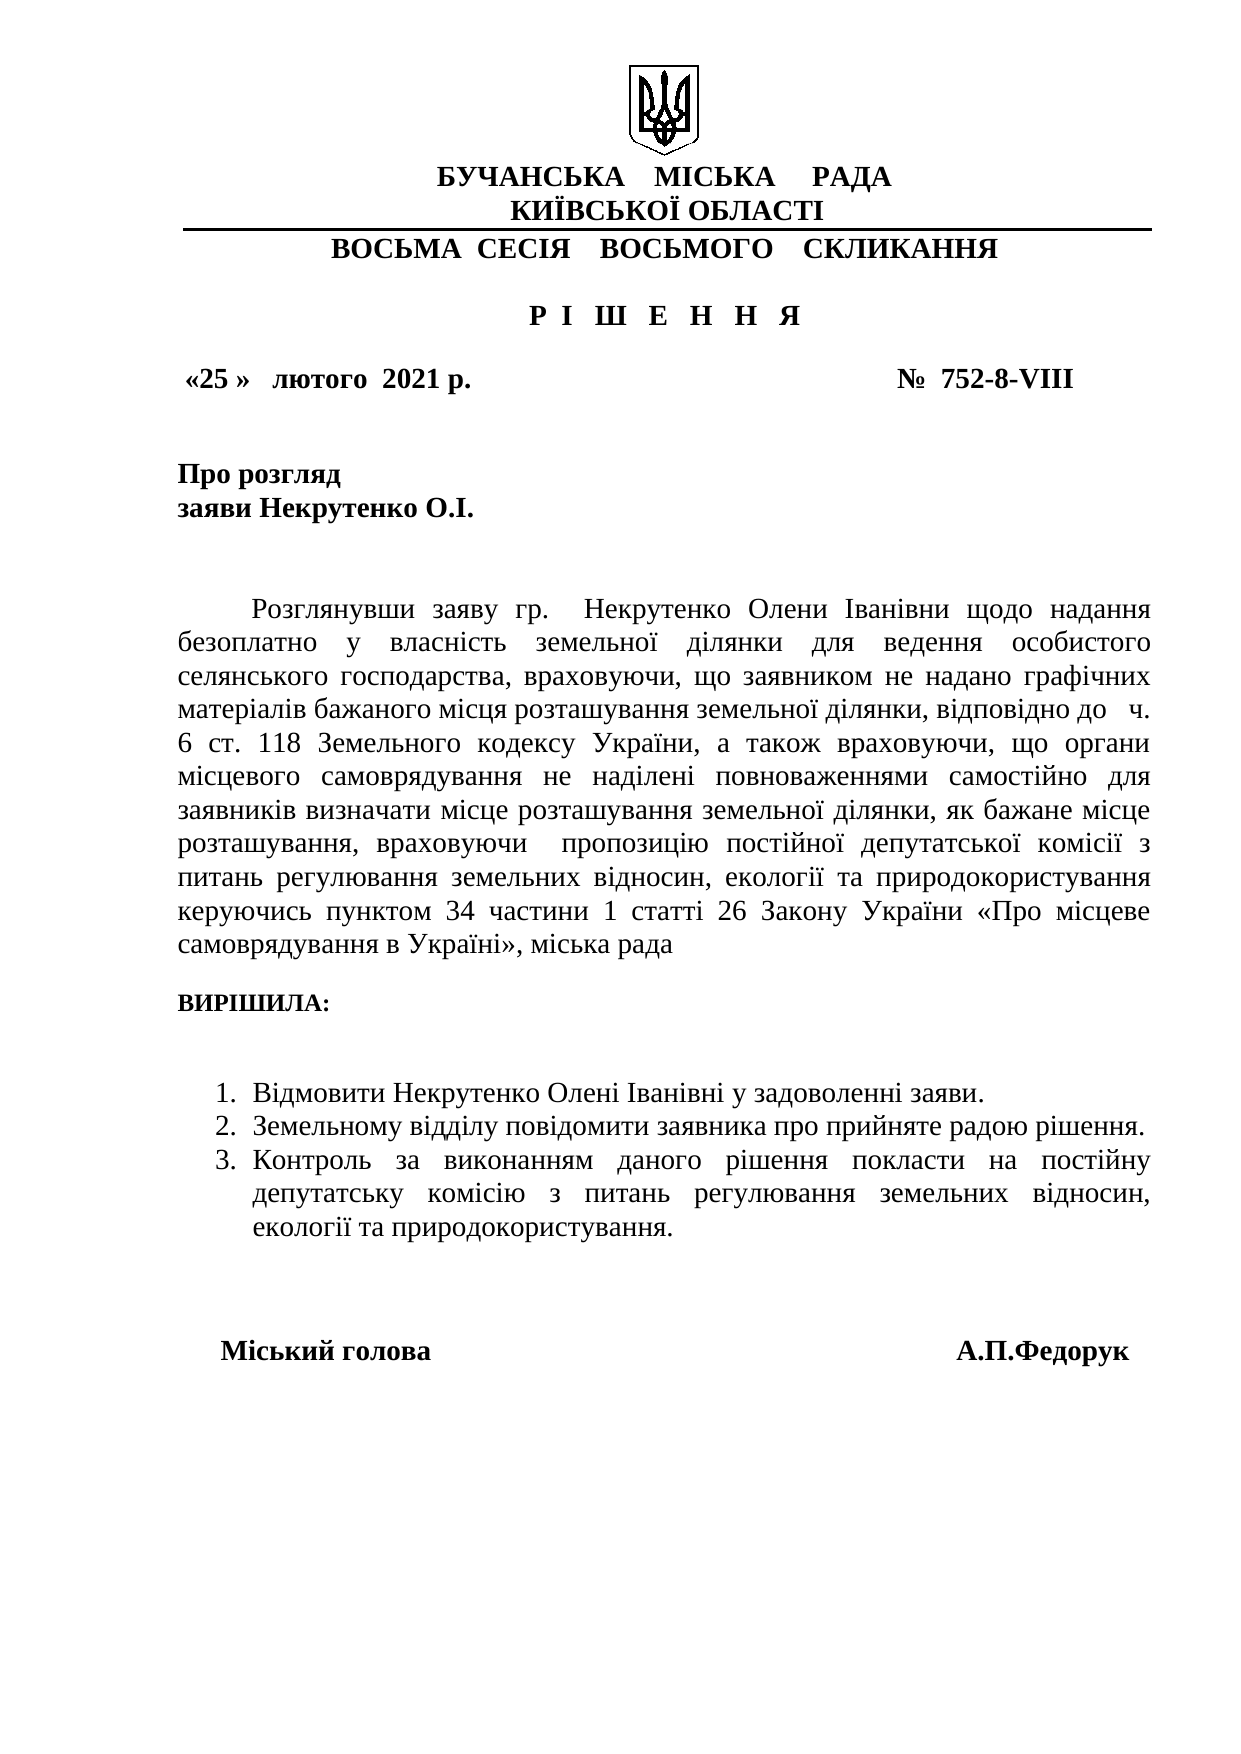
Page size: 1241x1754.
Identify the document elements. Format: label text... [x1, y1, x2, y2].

text «25 » лютого 2021 р. № 752-8-VIIІ [177, 361, 1152, 394]
list Відмовити Некрутенко Олені Іванівні у задоволенні заяви. [215, 1075, 1152, 1108]
list Земельному відділу повідомити заявника про прийняте радою рішення. [215, 1108, 1152, 1142]
text КИЇВСЬКОЇ ОБЛАСТІ [183, 193, 1152, 228]
text Розглянувши заяву гр. Некрутенко Олени Іванівни щодо надання безоплатно у власність земельної ділянки для ведення особистого селянського господарства, враховуючи, що заявником не надано графічних матеріалів бажаного місця розташування земельної ділянки, відповідно до ч. 6 ст. 118 Земельного кодексу України, а також враховуючи, що органи місцевого самоврядування не наділені повноваженнями самостійно для заявників визначати місце розташування земельної ділянки, як бажане місце розташування, враховуючи пропозицію постійної депутатської комісії з питань регулювання земельних відносин, екології та природокористування керуючись пунктом 34 частини 1 статті 26 Закону України «Про місцеве самоврядування в Україні», міська рада [177, 591, 1152, 960]
list Контроль за виконанням даного рішення покласти на постійну депутатську комісію з питань регулювання земельних відносин, екології та природокористування. [215, 1142, 1152, 1242]
text ВИРІШИЛА: [177, 988, 1152, 1017]
text заяви Некрутенко О.І. [177, 490, 1152, 524]
text ВОСЬМА СЕСІЯ ВОСЬМОГО СКЛИКАННЯ [177, 231, 1152, 265]
text БУЧАНСЬКА МІСЬКА РАДА [177, 159, 1152, 193]
text Р І Ш Е Н Н Я [177, 298, 1152, 332]
text Міський голова А.П.Федорук [177, 1333, 1152, 1367]
text Про розгляд [177, 457, 1152, 490]
